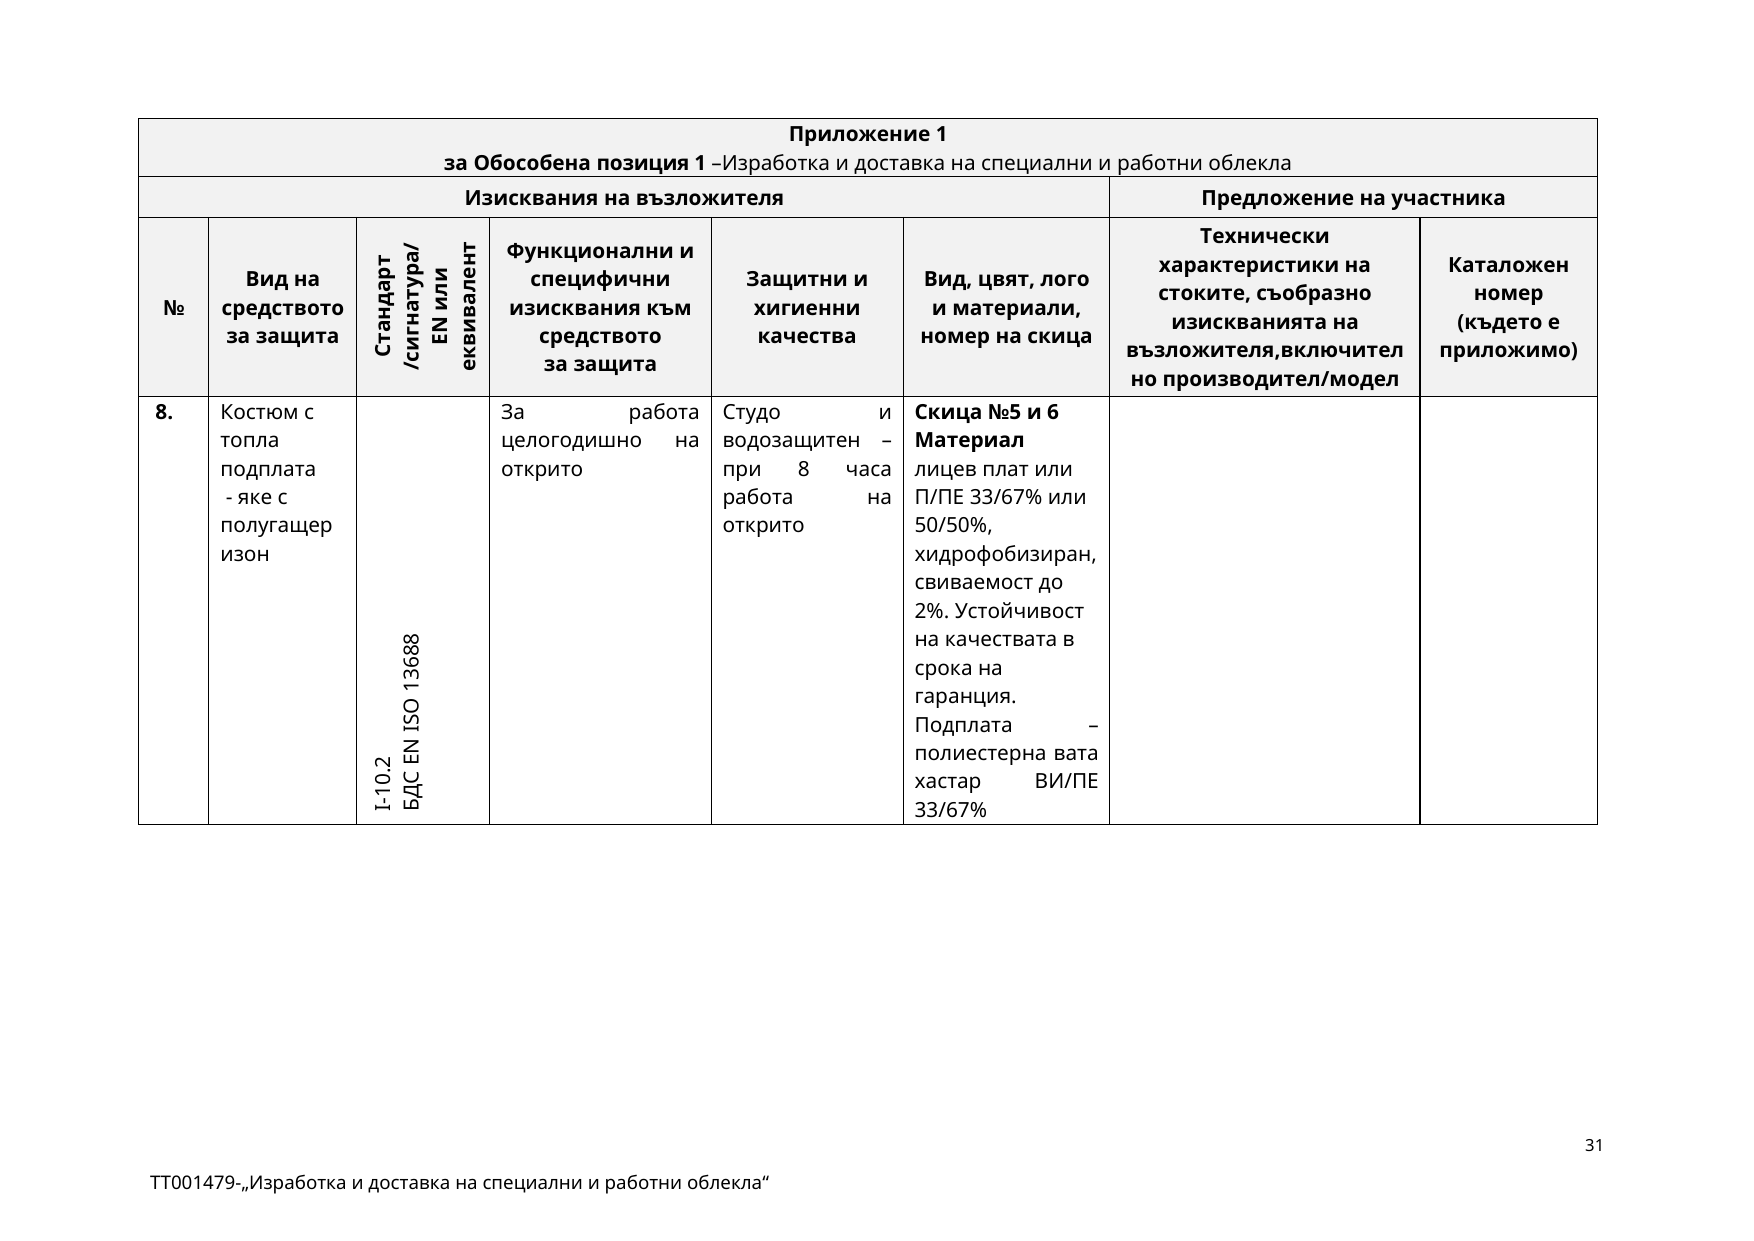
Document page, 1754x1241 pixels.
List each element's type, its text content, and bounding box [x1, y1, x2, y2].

table_cell І-10.2 БДС EN ISO 13688 [357, 397, 489, 823]
table_cell [139, 397, 208, 823]
table_cell Технически характеристики на стоките, съобразно изискванията на възложителя,включително производител/модел [1110, 218, 1419, 396]
table_cell За работа целогодишно на открито [490, 397, 711, 823]
table_header Приложение 1 за Обособена позиция 1 –Изработка и доставка на специални и работни облекла [139, 119, 1597, 176]
table_cell № [139, 218, 208, 396]
table_cell Изисквания на възложителя [139, 177, 1109, 217]
table_cell Предложение на участника [1110, 177, 1597, 217]
table_cell Вид на средството за защита [209, 218, 356, 396]
table_cell [1421, 397, 1597, 823]
table_cell Каталожен номер (където е приложимо) [1421, 218, 1597, 396]
table_cell Вид, цвят, лого и материали, номер на скица [904, 218, 1109, 396]
table_cell Скица №5 и 6 Материал лицев плат или П/ПЕ 33/67% или 50/50%, хидрофобизиран, свиваемост до 2%. Устойчивост на качествата в срока на гаранция. Подплата – полиестерна вата хастар ВИ/ПЕ 33/67% [904, 397, 1109, 823]
table_cell [1110, 397, 1419, 823]
table_cell Стандарт /сигнатура/ EN или еквивалент [357, 218, 489, 396]
table_cell Костюм с топла подплата - яке с полугащеризон [209, 397, 356, 823]
table_cell Защитни и хигиенни качества [712, 218, 903, 396]
table_cell Студо и водозащитен – при 8 часа работа на открито [712, 397, 903, 823]
table_cell Функционални и специфични изисквания към средството за защита [490, 218, 711, 396]
